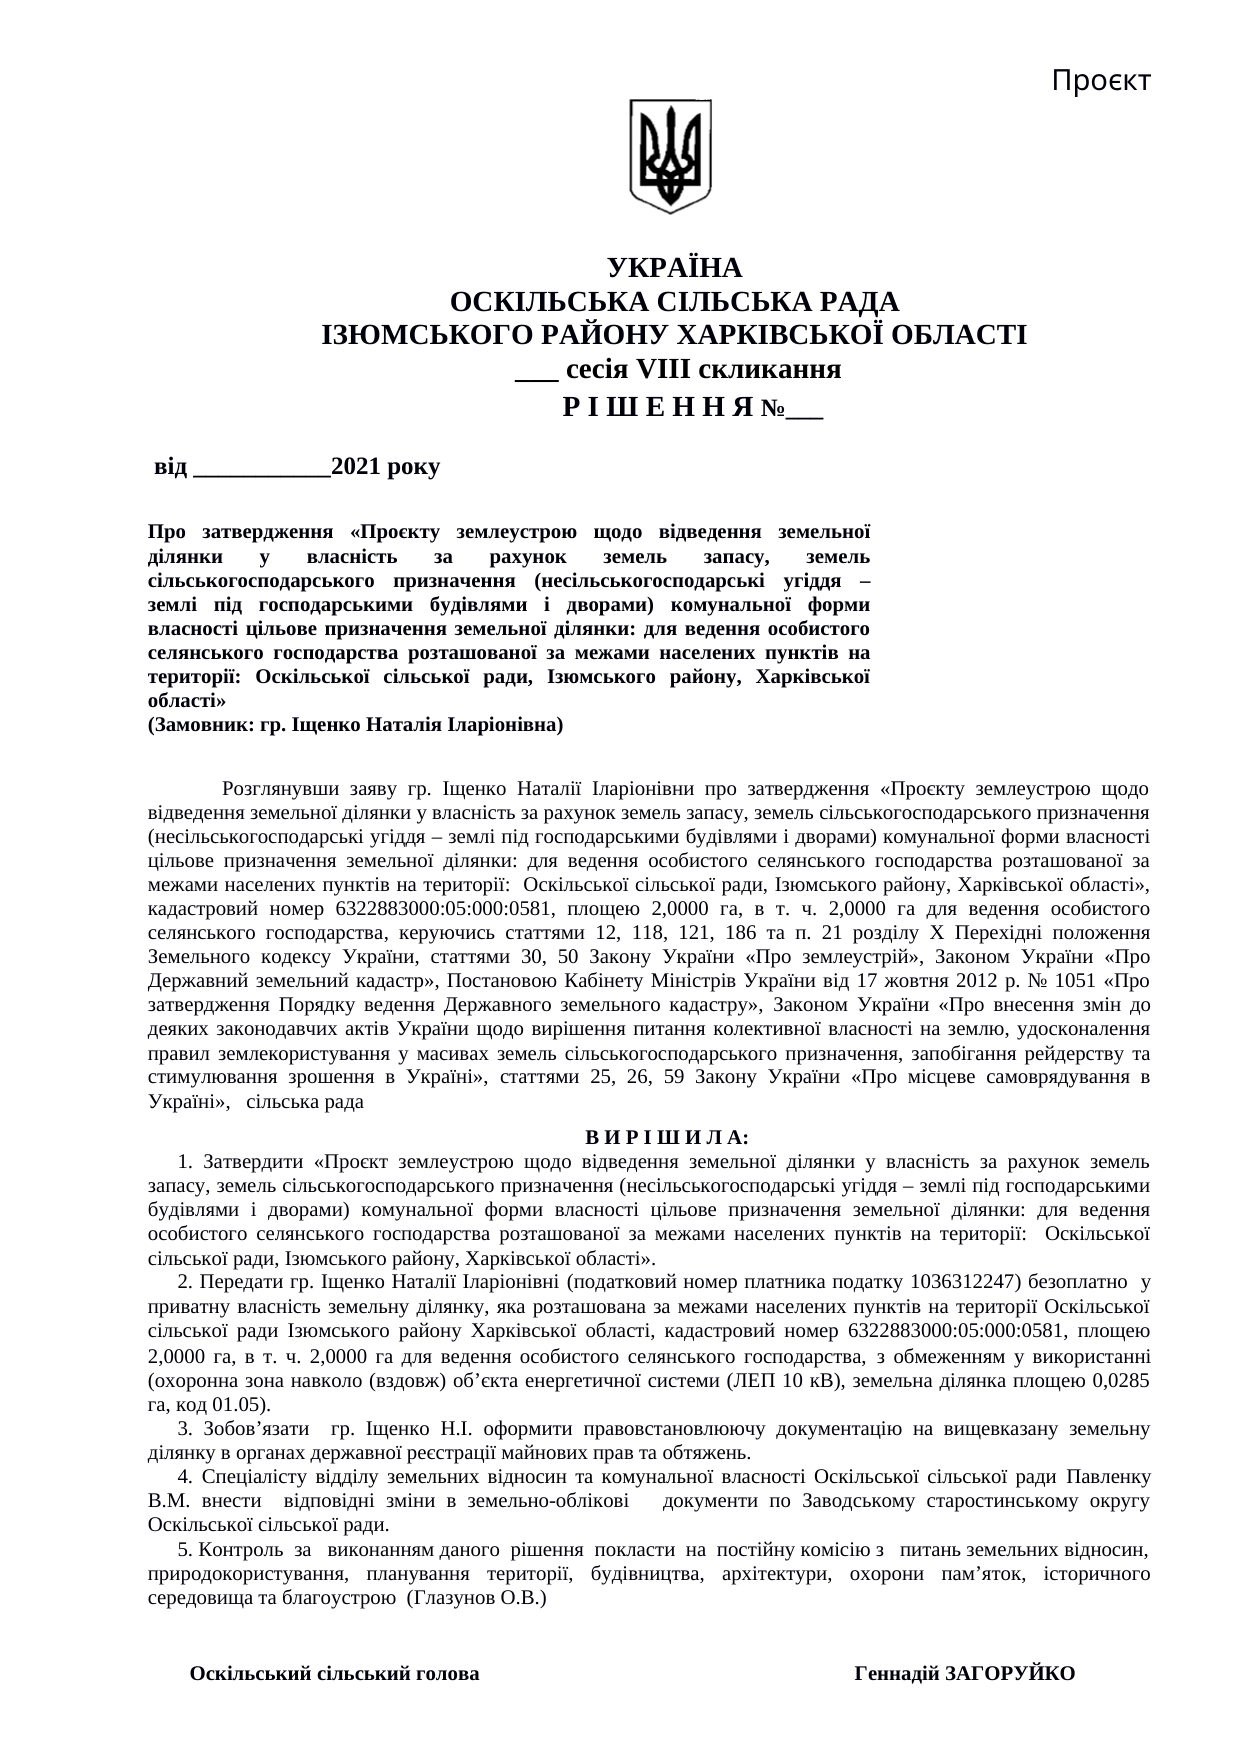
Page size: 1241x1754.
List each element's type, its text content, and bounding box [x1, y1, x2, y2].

text УКРАЇНА [198, 250, 1152, 284]
picture [592, 98, 757, 251]
text Про затвердження «Проєкту землеустрою щодо відведення земельної ділянки у власність за рахунок земель запасу, земель сільськогосподарського призначення (несільськогосподарські угіддя – землі під господарськими будівлями і дворами) комунальної форми власності цільове призначення земельної ділянки: для ведення особистого селянського господарства розташованої за межами населених пунктів на території: Оскільської сільської ради, Ізюмського району, Харківської області» [148, 519, 871, 712]
text (Замовник: гр. Іщенко Наталія Іларіонівна) [148, 712, 871, 736]
text 3. Зобов’язати гр. Іщенко Н.І. оформити правовстановлюючу документацію на вищевказану земельну ділянку в органах державної реєстрації майнових прав та обтяжень. [148, 1416, 1152, 1464]
text ___ сесія VIII скликання [198, 351, 1152, 384]
text Розглянувши заяву гр. Іщенко Наталії Іларіонівни про затвердження «Проєкту землеустрою щодо відведення земельної ділянки у власність за рахунок земель запасу, земель сільськогосподарського призначення (несільськогосподарські угіддя – землі під господарськими будівлями і дворами) комунальної форми власності цільове призначення земельної ділянки: для ведення особистого селянського господарства розташованої за межами населених пунктів на території: Оскільської сільської ради, Ізюмського району, Харківської області», кадастровий номер 6322883000:05:000:0581, площею 2,0000 га, в т. ч. 2,0000 га для ведення особистого селянського господарства, керуючись статтями 12, 118, 121, 186 та п. 21 розділу Х Перехідні положення Земельного кодексу України, статтями 30, 50 Закону України «Про землеустрій», Законом України «Про Державний земельний кадастр», Постановою Кабінету Міністрів України від 17 жовтня 2012 р. № 1051 «Про затвердження Порядку ведення Державного земельного кадастру», Законом України «Про внесення змін до деяких законодавчих актів України щодо вирішення питання колективної власності на землю, удосконалення правил землекористування у масивах земель сільськогосподарського призначення, запобігання рейдерству та стимулювання зрошення в Україні», статтями 25, 26, 59 Закону України «Про місцеве самоврядування в Україні», сільська рада [148, 776, 1152, 1016]
text 1. Затвердити «Проєкт землеустрою щодо відведення земельної ділянки у власність за рахунок земель запасу, земель сільськогосподарського призначення (несільськогосподарські угіддя – землі під господарськими будівлями і дворами) комунальної форми власності цільове призначення земельної ділянки: для ведення особистого селянського господарства розташованої за межами населених пунктів на території: Оскільської сільської ради, Ізюмського району, Харківської області». [148, 1149, 1152, 1269]
text 2. Передати гр. Іщенко Наталії Іларіонівні (податковий номер платника податку 1036312247) безоплатно у приватну власність земельну ділянку, яка розташована за межами населених пунктів на території Оскільської сільської ради Ізюмського району Харківської області, кадастровий номер 6322883000:05:000:0581, площею 2,0000 га, в т. ч. 2,0000 га для ведення особистого селянського господарства, з обмеженням у використанні (охоронна зона навколо (вздовж) об’єкта енергетичної системи (ЛЕП 10 кВ), земельна ділянка площею 0,0285 га, код 01.05). [148, 1269, 1152, 1416]
text ІЗЮМСЬКОГО РАЙОНУ ХАРКІВСЬКОЇ ОБЛАСТІ [198, 317, 1152, 351]
text В И Р І Ш И Л А: [148, 1125, 1152, 1149]
text від ___________2021 року [148, 451, 1152, 480]
text ОСКІЛЬСЬКА СІЛЬСЬКА РАДА [198, 284, 1152, 317]
text Проєкт [198, 59, 1152, 99]
text 4. Спеціалісту відділу земельних відносин та комунальної власності Оскільської сільської ради Павленку В.М. внести відповідні зміни в земельно-облікові документи по Заводському старостинському округу Оскільської сільської ради. [148, 1464, 1152, 1536]
text Р І Ш Е Н Н Я №___ [198, 389, 1152, 423]
text Оскільський сільський голова Геннадій ЗАГОРУЙКО [148, 1661, 1152, 1685]
text 5. Контроль за виконанням даного рішення покласти на постійну комісію з питань земельних відносин, природокористування, планування території, будівництва, архітектури, охорони пам’яток, історичного середовища та благоустрою (Глазунов О.В.) [148, 1536, 1152, 1609]
